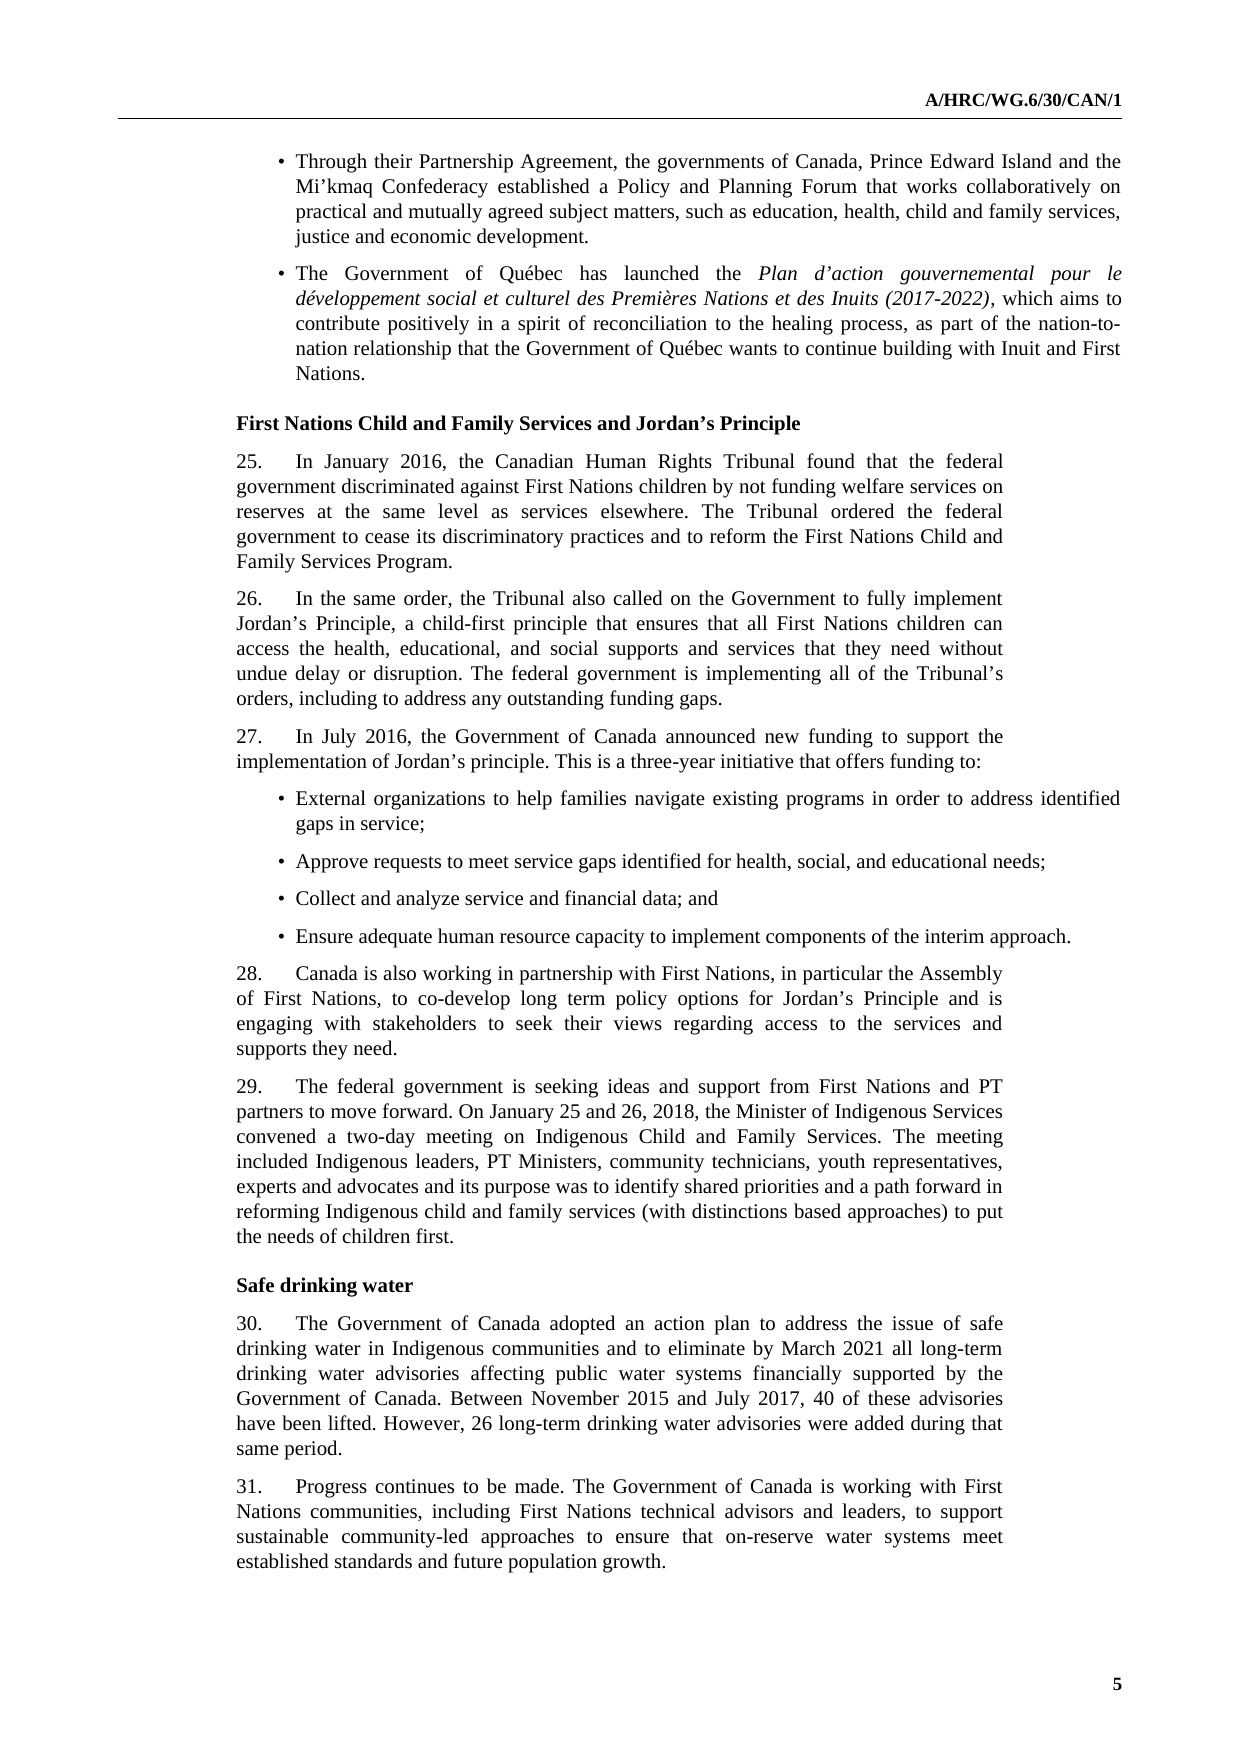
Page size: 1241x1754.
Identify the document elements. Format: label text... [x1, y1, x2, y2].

text External organizations to help families navigate existing programs in order to address identified gaps in service; [278, 785, 1122, 835]
text First Nations Child and Family Services and Jordan’s Principle [118, 410, 1004, 435]
text 31. Progress continues to be made. The Government of Canada is working with First Nations communities, including First Nations technical advisors and leaders, to support sustainable community-led approaches to ensure that on-reserve water systems meet established standards and future population growth. [236, 1473, 1004, 1573]
text 26. In the same order, the Tribunal also called on the Government to fully implement Jordan’s Principle, a child-first principle that ensures that all First Nations children can access the health, educational, and social supports and services that they need without undue delay or disruption. The federal government is implementing all of the Tribunal’s orders, including to address any outstanding funding gaps. [236, 585, 1004, 710]
text Approve requests to meet service gaps identified for health, social, and educational needs; [278, 848, 1122, 873]
text Ensure adequate human resource capacity to implement components of the interim approach. [278, 923, 1122, 948]
text Through their Partnership Agreement, the governments of Canada, Prince Edward Island and the Mi’kmaq Confederacy established a Policy and Planning Forum that works collaboratively on practical and mutually agreed subject matters, such as education, health, child and family services, justice and economic development. [278, 148, 1122, 248]
text 30. The Government of Canada adopted an action plan to address the issue of safe drinking water in Indigenous communities and to eliminate by March 2021 all long-term drinking water advisories affecting public water systems financially supported by the Government of Canada. Between November 2015 and July 2017, 40 of these advisories have been lifted. However, 26 long-term drinking water advisories were added during that same period. [236, 1310, 1004, 1460]
text 27. In July 2016, the Government of Canada announced new funding to support the implementation of Jordan’s principle. This is a three-year initiative that offers funding to: [236, 723, 1004, 773]
text 29. The federal government is seeking ideas and support from First Nations and PT partners to move forward. On January 25 and 26, 2018, the Minister of Indigenous Services convened a two-day meeting on Indigenous Child and Family Services. The meeting included Indigenous leaders, PT Ministers, community technicians, youth representatives, experts and advocates and its purpose was to identify shared priorities and a path forward in reforming Indigenous child and family services (with distinctions based approaches) to put the needs of children first. [236, 1073, 1004, 1248]
text 25. In January 2016, the Canadian Human Rights Tribunal found that the federal government discriminated against First Nations children by not funding welfare services on reserves at the same level as services elsewhere. The Tribunal ordered the federal government to cease its discriminatory practices and to reform the First Nations Child and Family Services Program. [236, 448, 1004, 573]
text Safe drinking water [118, 1273, 1004, 1298]
text Collect and analyze service and financial data; and [278, 885, 1122, 910]
text 28. Canada is also working in partnership with First Nations, in particular the Assembly of First Nations, to co-develop long term policy options for Jordan’s Principle and is engaging with stakeholders to seek their views regarding access to the services and supports they need. [236, 960, 1004, 1060]
text The Government of Québec has launched the Plan d’action gouvernemental pour le développement social et culturel des Premières Nations et des Inuits (2017-2022), which aims to contribute positively in a spirit of reconciliation to the healing process, as part of the nation-to-nation relationship that the Government of Québec wants to continue building with Inuit and First Nations. [278, 260, 1122, 385]
